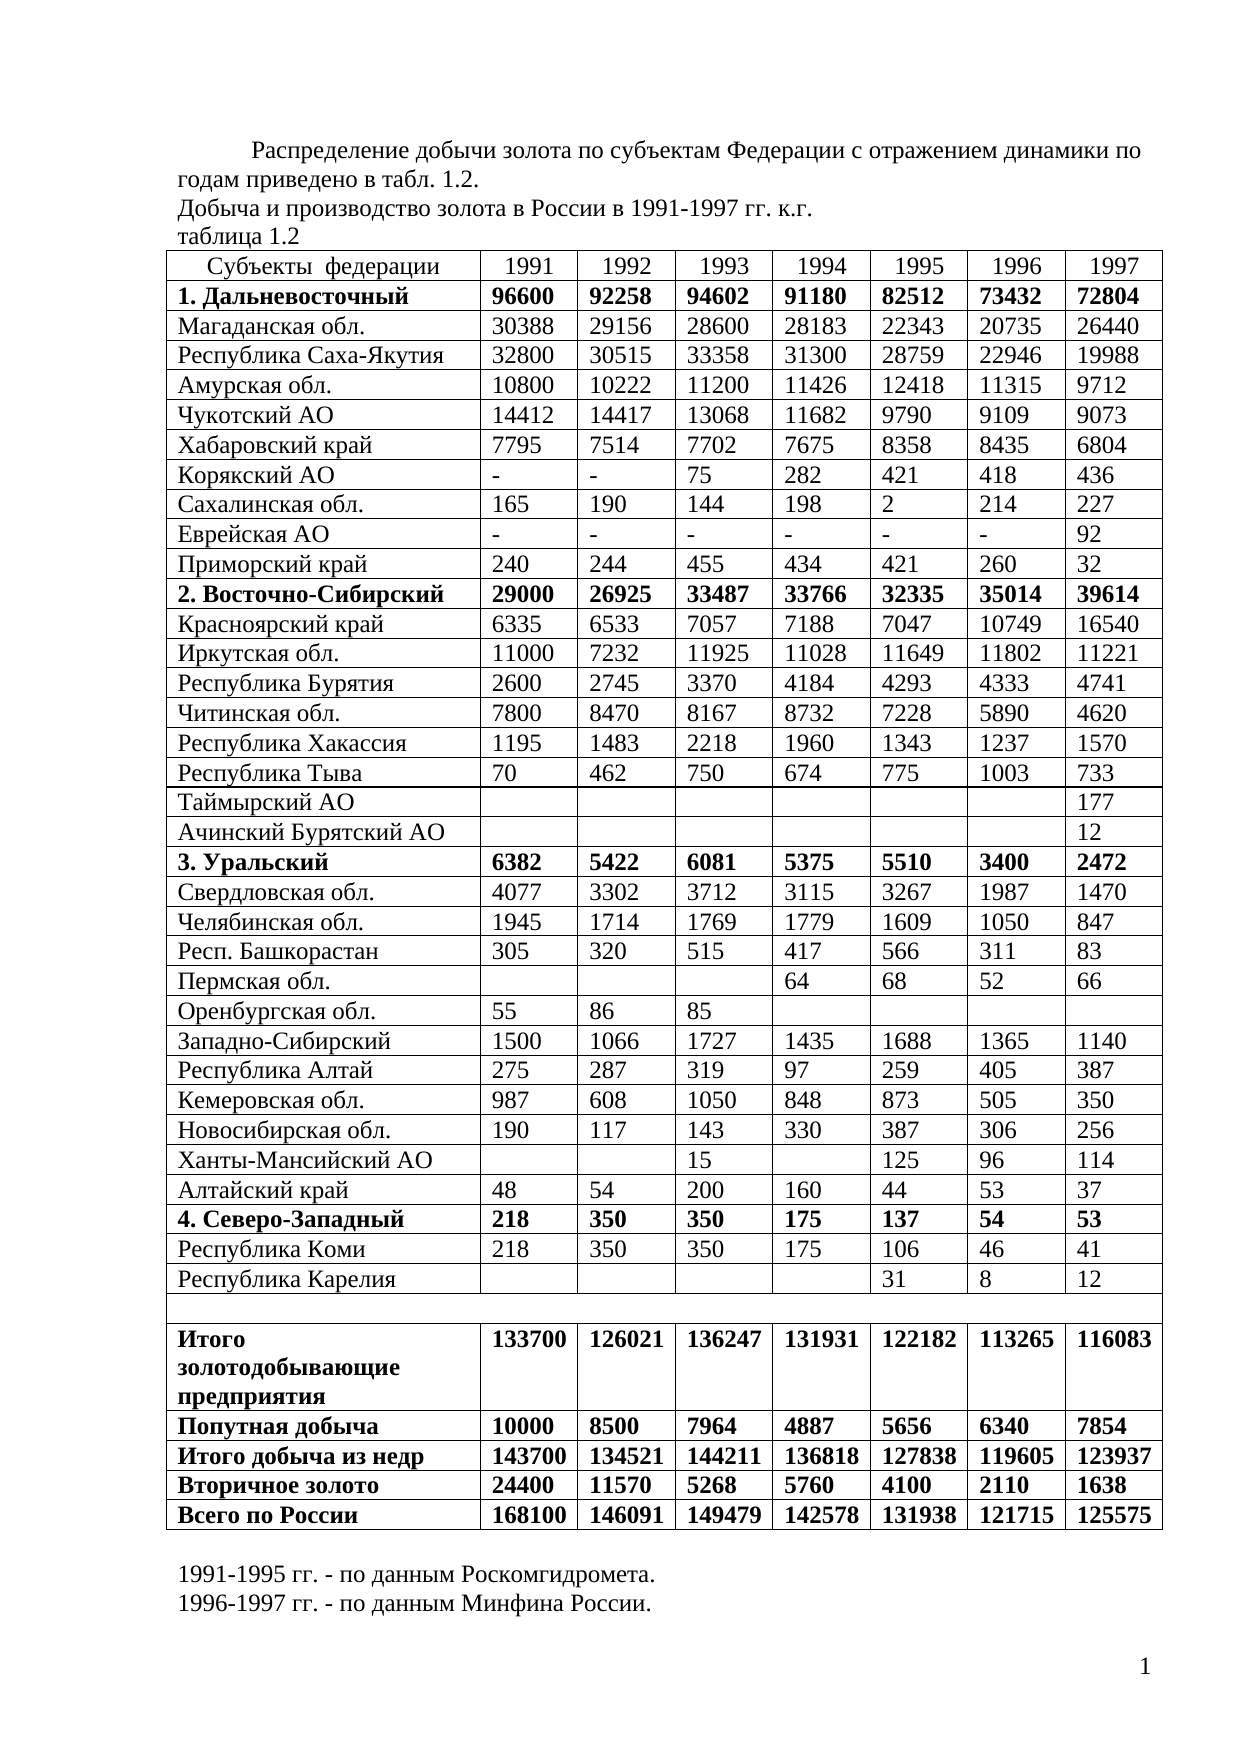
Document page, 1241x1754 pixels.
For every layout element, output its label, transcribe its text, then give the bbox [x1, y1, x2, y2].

table_cell 113265 [968, 1324, 1065, 1410]
table_cell 260 [968, 549, 1065, 578]
table_cell Иркутская обл. [167, 639, 480, 667]
table_cell 30388 [481, 311, 577, 339]
table_cell 434 [773, 549, 870, 578]
table_cell [773, 1264, 870, 1293]
table_cell 28600 [676, 311, 772, 339]
table_cell 873 [871, 1085, 967, 1114]
table_cell [676, 817, 772, 846]
table_cell 54 [578, 1175, 675, 1203]
table_cell [968, 996, 1065, 1025]
table_cell 515 [676, 936, 772, 965]
table_cell 418 [968, 460, 1065, 488]
table_cell 750 [676, 758, 772, 786]
table_cell 7228 [871, 698, 967, 727]
table_cell 320 [578, 936, 675, 965]
table_cell 1960 [773, 728, 870, 757]
table_cell 1638 [1066, 1471, 1162, 1499]
table_cell 7800 [481, 698, 577, 727]
table_cell 7675 [773, 430, 870, 459]
table_header 1993 [676, 251, 772, 280]
table_cell 436 [1066, 460, 1162, 488]
table_cell 608 [578, 1085, 675, 1114]
table_cell 847 [1066, 907, 1162, 935]
table_header 1991 [481, 251, 577, 280]
table_cell 1688 [871, 1026, 967, 1054]
table_cell - [481, 460, 577, 488]
table_cell Республика Коми [167, 1234, 480, 1263]
table_cell 775 [871, 758, 967, 786]
table_cell 9073 [1066, 400, 1162, 429]
table_cell 165 [481, 490, 577, 518]
table_cell 6081 [676, 847, 772, 876]
table_cell 848 [773, 1085, 870, 1114]
table_cell Республика Саха-Якутия [167, 341, 480, 369]
table_cell [773, 996, 870, 1025]
table_cell [676, 788, 772, 816]
table_cell 31300 [773, 341, 870, 369]
table_cell - [773, 519, 870, 548]
text Добыча и производство золота в России в 1991-1997 гг. к.г. [177, 193, 1152, 221]
table_cell [676, 966, 772, 995]
table_cell 2472 [1066, 847, 1162, 876]
table_cell 28183 [773, 311, 870, 339]
text Распределение добычи золота по субъектам Федерации с отражением динамики по годам приведено в табл. 1.2. [177, 135, 1152, 193]
table_cell 4184 [773, 668, 870, 697]
table_cell Ачинский Бурятский АО [167, 817, 480, 846]
table_cell 256 [1066, 1115, 1162, 1144]
table_cell 144 [676, 490, 772, 518]
table_cell - [871, 519, 967, 548]
table_cell 330 [773, 1115, 870, 1144]
table_cell - [578, 519, 675, 548]
table_cell 91180 [773, 281, 870, 310]
table_cell [1066, 996, 1162, 1025]
table_cell Свердловская обл. [167, 877, 480, 906]
table_cell 350 [676, 1205, 772, 1233]
table_cell Вторичное золото [167, 1471, 480, 1499]
table_cell 39614 [1066, 579, 1162, 608]
table_cell [578, 1145, 675, 1174]
table_cell 55 [481, 996, 577, 1025]
table_cell [578, 788, 675, 816]
table_cell 31 [871, 1264, 967, 1293]
table_cell 12 [1066, 1264, 1162, 1293]
table_cell 7232 [578, 639, 675, 667]
table_cell 421 [871, 460, 967, 488]
table_cell 6335 [481, 609, 577, 637]
table_cell Магаданская обл. [167, 311, 480, 339]
table_cell 92 [1066, 519, 1162, 548]
table_cell 64 [773, 966, 870, 995]
table_cell 240 [481, 549, 577, 578]
table_cell Приморский край [167, 549, 480, 578]
table_cell Еврейская АО [167, 519, 480, 548]
table_cell [675, 1294, 773, 1323]
table_cell 175 [773, 1205, 870, 1233]
table_cell 106 [871, 1234, 967, 1263]
table_cell 142578 [773, 1500, 870, 1529]
table_cell 227 [1066, 490, 1162, 518]
table_cell 1365 [968, 1026, 1065, 1054]
table_cell 1050 [676, 1085, 772, 1114]
text таблица 1.2 [177, 221, 1152, 250]
table_cell 75 [676, 460, 772, 488]
table_cell 1500 [481, 1026, 577, 1054]
table_cell 15 [676, 1145, 772, 1174]
table_cell 125 [871, 1145, 967, 1174]
table_header 1996 [968, 251, 1065, 280]
table_cell Кемеровская обл. [167, 1085, 480, 1114]
table_cell 94602 [676, 281, 772, 310]
table_cell 7188 [773, 609, 870, 637]
table_cell 405 [968, 1056, 1065, 1084]
table_cell 6382 [481, 847, 577, 876]
table_cell 4077 [481, 877, 577, 906]
table_cell 131931 [773, 1324, 870, 1410]
table_cell 1140 [1066, 1026, 1162, 1054]
table_cell 4741 [1066, 668, 1162, 697]
table_cell 28759 [871, 341, 967, 369]
table_cell 198 [773, 490, 870, 518]
table_cell 2600 [481, 668, 577, 697]
table_cell 350 [1066, 1085, 1162, 1114]
table_cell 29156 [578, 311, 675, 339]
table_cell 2. Восточно-Сибирский [167, 579, 480, 608]
table_cell 24400 [481, 1471, 577, 1499]
table_cell 11315 [968, 370, 1065, 399]
table_cell 11000 [481, 639, 577, 667]
table_cell 1066 [578, 1026, 675, 1054]
table_cell [870, 1294, 968, 1323]
table_cell 44 [871, 1175, 967, 1203]
table_cell 387 [871, 1115, 967, 1144]
table_cell 2218 [676, 728, 772, 757]
table_cell 33766 [773, 579, 870, 608]
table_cell 417 [773, 936, 870, 965]
table_cell 455 [676, 549, 772, 578]
table_cell Итого золотодобывающие предприятия [167, 1324, 480, 1410]
table_cell 3712 [676, 877, 772, 906]
table_cell 319 [676, 1056, 772, 1084]
table_cell 20735 [968, 311, 1065, 339]
table_cell 16540 [1066, 609, 1162, 637]
table_cell Алтайский край [167, 1175, 480, 1203]
table_cell 11028 [773, 639, 870, 667]
table_cell 5656 [871, 1411, 967, 1440]
table_cell 114 [1066, 1145, 1162, 1174]
table_cell 144211 [676, 1441, 772, 1469]
table_cell 6533 [578, 609, 675, 637]
table_cell 8167 [676, 698, 772, 727]
table_cell Попутная добыча [167, 1411, 480, 1440]
table_cell Западно-Сибирский [167, 1026, 480, 1054]
table_cell [1065, 1294, 1162, 1323]
table_header 1994 [773, 251, 870, 280]
table_cell 8732 [773, 698, 870, 727]
table_cell 26925 [578, 579, 675, 608]
table_cell [578, 1264, 675, 1293]
table_cell 14417 [578, 400, 675, 429]
table_cell 6340 [968, 1411, 1065, 1440]
table_cell 70 [481, 758, 577, 786]
table_cell [578, 1294, 675, 1323]
table_cell Республика Хакассия [167, 728, 480, 757]
table_cell 5760 [773, 1471, 870, 1499]
table_cell 2 [871, 490, 967, 518]
table_cell 53 [1066, 1205, 1162, 1233]
text 1991-1995 гг. - по данным Роскомгидромета. [177, 1559, 1152, 1588]
table_cell 1714 [578, 907, 675, 935]
table_cell 136247 [676, 1324, 772, 1410]
table_cell [578, 966, 675, 995]
table_cell 190 [578, 490, 675, 518]
table_cell 4333 [968, 668, 1065, 697]
table_cell 4887 [773, 1411, 870, 1440]
table_cell Красноярский край [167, 609, 480, 637]
table_cell 2110 [968, 1471, 1065, 1499]
table_cell - [676, 519, 772, 548]
table_cell [773, 788, 870, 816]
table_cell 52 [968, 966, 1065, 995]
table_cell 53 [968, 1175, 1065, 1203]
table_cell [481, 1145, 577, 1174]
table_cell 177 [1066, 788, 1162, 816]
table_cell 11649 [871, 639, 967, 667]
table_cell 1609 [871, 907, 967, 935]
table_cell 218 [481, 1205, 577, 1233]
table_cell 7964 [676, 1411, 772, 1440]
table_cell 116083 [1066, 1324, 1162, 1410]
table_cell 733 [1066, 758, 1162, 786]
table_cell Корякский АО [167, 460, 480, 488]
table_cell Республика Карелия [167, 1264, 480, 1293]
table_cell [773, 817, 870, 846]
table_cell 350 [578, 1234, 675, 1263]
table_cell 3. Уральский [167, 847, 480, 876]
table_cell 12418 [871, 370, 967, 399]
table_cell [481, 817, 577, 846]
table_cell 3302 [578, 877, 675, 906]
table_cell 143700 [481, 1441, 577, 1469]
table_cell Таймырский АО [167, 788, 480, 816]
table_cell 11682 [773, 400, 870, 429]
table_cell 131938 [871, 1500, 967, 1529]
table_cell Челябинская обл. [167, 907, 480, 935]
table_cell 22343 [871, 311, 967, 339]
table_cell 8358 [871, 430, 967, 459]
table_cell 125575 [1066, 1500, 1162, 1529]
table_cell 11802 [968, 639, 1065, 667]
table_cell 1570 [1066, 728, 1162, 757]
table_cell 7795 [481, 430, 577, 459]
table_cell 7514 [578, 430, 675, 459]
table_cell 4620 [1066, 698, 1162, 727]
table_cell 5422 [578, 847, 675, 876]
table_cell 9790 [871, 400, 967, 429]
table_cell [480, 1294, 578, 1323]
table_cell Республика Бурятия [167, 668, 480, 697]
table_cell 32 [1066, 549, 1162, 578]
table_cell 7854 [1066, 1411, 1162, 1440]
table_cell 674 [773, 758, 870, 786]
table_cell 41 [1066, 1234, 1162, 1263]
table_cell 3400 [968, 847, 1065, 876]
table_cell 3115 [773, 877, 870, 906]
table_cell 8500 [578, 1411, 675, 1440]
table_cell 421 [871, 549, 967, 578]
table_cell 168100 [481, 1500, 577, 1529]
table_cell 200 [676, 1175, 772, 1203]
table_cell 287 [578, 1056, 675, 1084]
table_cell 1. Дальневосточный [167, 281, 480, 310]
table_cell Чукотский АО [167, 400, 480, 429]
table_cell 119605 [968, 1441, 1065, 1469]
table_cell 1343 [871, 728, 967, 757]
table_cell [968, 817, 1065, 846]
table_cell 14412 [481, 400, 577, 429]
table_cell 2745 [578, 668, 675, 697]
table_cell 11200 [676, 370, 772, 399]
table_cell Республика Алтай [167, 1056, 480, 1084]
table_cell Оренбургская обл. [167, 996, 480, 1025]
table_cell 214 [968, 490, 1065, 518]
table_cell 92258 [578, 281, 675, 310]
table_cell 86 [578, 996, 675, 1025]
table_cell 5375 [773, 847, 870, 876]
table_header Субъекты федерации [167, 251, 480, 280]
table_cell 82512 [871, 281, 967, 310]
table_cell 350 [578, 1205, 675, 1233]
table_cell - [481, 519, 577, 548]
table_cell Респ. Башкорастан [167, 936, 480, 965]
table_cell 73432 [968, 281, 1065, 310]
table_cell 85 [676, 996, 772, 1025]
table_cell 35014 [968, 579, 1065, 608]
table_cell 10800 [481, 370, 577, 399]
table_cell 123937 [1066, 1441, 1162, 1469]
table_cell Всего по России [167, 1500, 480, 1529]
table_cell 218 [481, 1234, 577, 1263]
table_cell 37 [1066, 1175, 1162, 1203]
table_cell 1779 [773, 907, 870, 935]
table_cell [773, 1145, 870, 1174]
table_cell 19988 [1066, 341, 1162, 369]
table_cell 5510 [871, 847, 967, 876]
table_cell 4293 [871, 668, 967, 697]
table_cell 244 [578, 549, 675, 578]
table_cell 5268 [676, 1471, 772, 1499]
table_cell 1483 [578, 728, 675, 757]
table_cell [871, 817, 967, 846]
table_cell 149479 [676, 1500, 772, 1529]
table_cell - [578, 460, 675, 488]
table_cell 259 [871, 1056, 967, 1084]
table_cell 4100 [871, 1471, 967, 1499]
table_cell 6804 [1066, 430, 1162, 459]
table_cell 8470 [578, 698, 675, 727]
table_cell 29000 [481, 579, 577, 608]
table_cell 1987 [968, 877, 1065, 906]
table_cell 10222 [578, 370, 675, 399]
table_cell 32800 [481, 341, 577, 369]
table_cell 9109 [968, 400, 1065, 429]
table_cell 5890 [968, 698, 1065, 727]
table_cell 3370 [676, 668, 772, 697]
table_cell 350 [676, 1234, 772, 1263]
table_cell [481, 788, 577, 816]
table_cell - [968, 519, 1065, 548]
table_cell [871, 996, 967, 1025]
table_cell 11570 [578, 1471, 675, 1499]
table_cell 117 [578, 1115, 675, 1144]
table_cell [676, 1264, 772, 1293]
table_cell Амурская обл. [167, 370, 480, 399]
table_cell 387 [1066, 1056, 1162, 1084]
table_cell [167, 1294, 480, 1323]
table_cell [773, 1294, 870, 1323]
table_cell [968, 788, 1065, 816]
table_cell 54 [968, 1205, 1065, 1233]
table_cell 175 [773, 1234, 870, 1263]
table_cell 8435 [968, 430, 1065, 459]
table_cell 311 [968, 936, 1065, 965]
table_cell 305 [481, 936, 577, 965]
table_cell 566 [871, 936, 967, 965]
table_cell 12 [1066, 817, 1162, 846]
table_cell 136818 [773, 1441, 870, 1469]
table_cell 9712 [1066, 370, 1162, 399]
table_cell 134521 [578, 1441, 675, 1469]
table_cell [968, 1294, 1065, 1323]
table_cell 1003 [968, 758, 1065, 786]
table_cell 190 [481, 1115, 577, 1144]
table_cell 11925 [676, 639, 772, 667]
table_cell 22946 [968, 341, 1065, 369]
table_cell 306 [968, 1115, 1065, 1144]
table_cell 7702 [676, 430, 772, 459]
table_cell 282 [773, 460, 870, 488]
table_cell 10000 [481, 1411, 577, 1440]
table_cell Ханты-Мансийский АО [167, 1145, 480, 1174]
table_cell 4. Северо-Западный [167, 1205, 480, 1233]
table_cell 133700 [481, 1324, 577, 1410]
table_cell 7057 [676, 609, 772, 637]
table_cell Республика Тыва [167, 758, 480, 786]
table_cell 1769 [676, 907, 772, 935]
table_cell [578, 817, 675, 846]
table_cell 121715 [968, 1500, 1065, 1529]
table_cell 96600 [481, 281, 577, 310]
table_cell Пермская обл. [167, 966, 480, 995]
table_cell 32335 [871, 579, 967, 608]
table_cell 160 [773, 1175, 870, 1203]
table_cell 1050 [968, 907, 1065, 935]
table_cell 1435 [773, 1026, 870, 1054]
table_cell 462 [578, 758, 675, 786]
table_cell 83 [1066, 936, 1162, 965]
table_cell 33487 [676, 579, 772, 608]
table_cell 72804 [1066, 281, 1162, 310]
table_cell Хабаровский край [167, 430, 480, 459]
table_cell Сахалинская обл. [167, 490, 480, 518]
table_cell 7047 [871, 609, 967, 637]
table_cell 1470 [1066, 877, 1162, 906]
table_cell 126021 [578, 1324, 675, 1410]
table_cell 8 [968, 1264, 1065, 1293]
table_cell 143 [676, 1115, 772, 1144]
table_cell 3267 [871, 877, 967, 906]
table_cell 127838 [871, 1441, 967, 1469]
table_cell 48 [481, 1175, 577, 1203]
table_header 1992 [578, 251, 675, 280]
table_cell Итого добыча из недр [167, 1441, 480, 1469]
table_cell 33358 [676, 341, 772, 369]
table_cell 1945 [481, 907, 577, 935]
table_cell 11426 [773, 370, 870, 399]
table_cell Новосибирская обл. [167, 1115, 480, 1144]
table_cell 1237 [968, 728, 1065, 757]
table_cell 11221 [1066, 639, 1162, 667]
table_cell [481, 966, 577, 995]
table_cell 68 [871, 966, 967, 995]
table_cell 122182 [871, 1324, 967, 1410]
table_header 1997 [1066, 251, 1162, 280]
table_cell 46 [968, 1234, 1065, 1263]
table_cell 13068 [676, 400, 772, 429]
table_cell [871, 788, 967, 816]
table_cell 26440 [1066, 311, 1162, 339]
table_cell 97 [773, 1056, 870, 1084]
table_cell 275 [481, 1056, 577, 1084]
table_cell [481, 1264, 577, 1293]
table_header 1995 [871, 251, 967, 280]
table_cell Читинская обл. [167, 698, 480, 727]
table_cell 96 [968, 1145, 1065, 1174]
table_cell 10749 [968, 609, 1065, 637]
table_cell 66 [1066, 966, 1162, 995]
table_cell 146091 [578, 1500, 675, 1529]
table_cell 1195 [481, 728, 577, 757]
text 1996-1997 гг. - по данным Минфина России. [177, 1588, 1152, 1616]
table_cell 987 [481, 1085, 577, 1114]
table_cell 505 [968, 1085, 1065, 1114]
table_cell 30515 [578, 341, 675, 369]
table_cell 137 [871, 1205, 967, 1233]
table_cell 1727 [676, 1026, 772, 1054]
